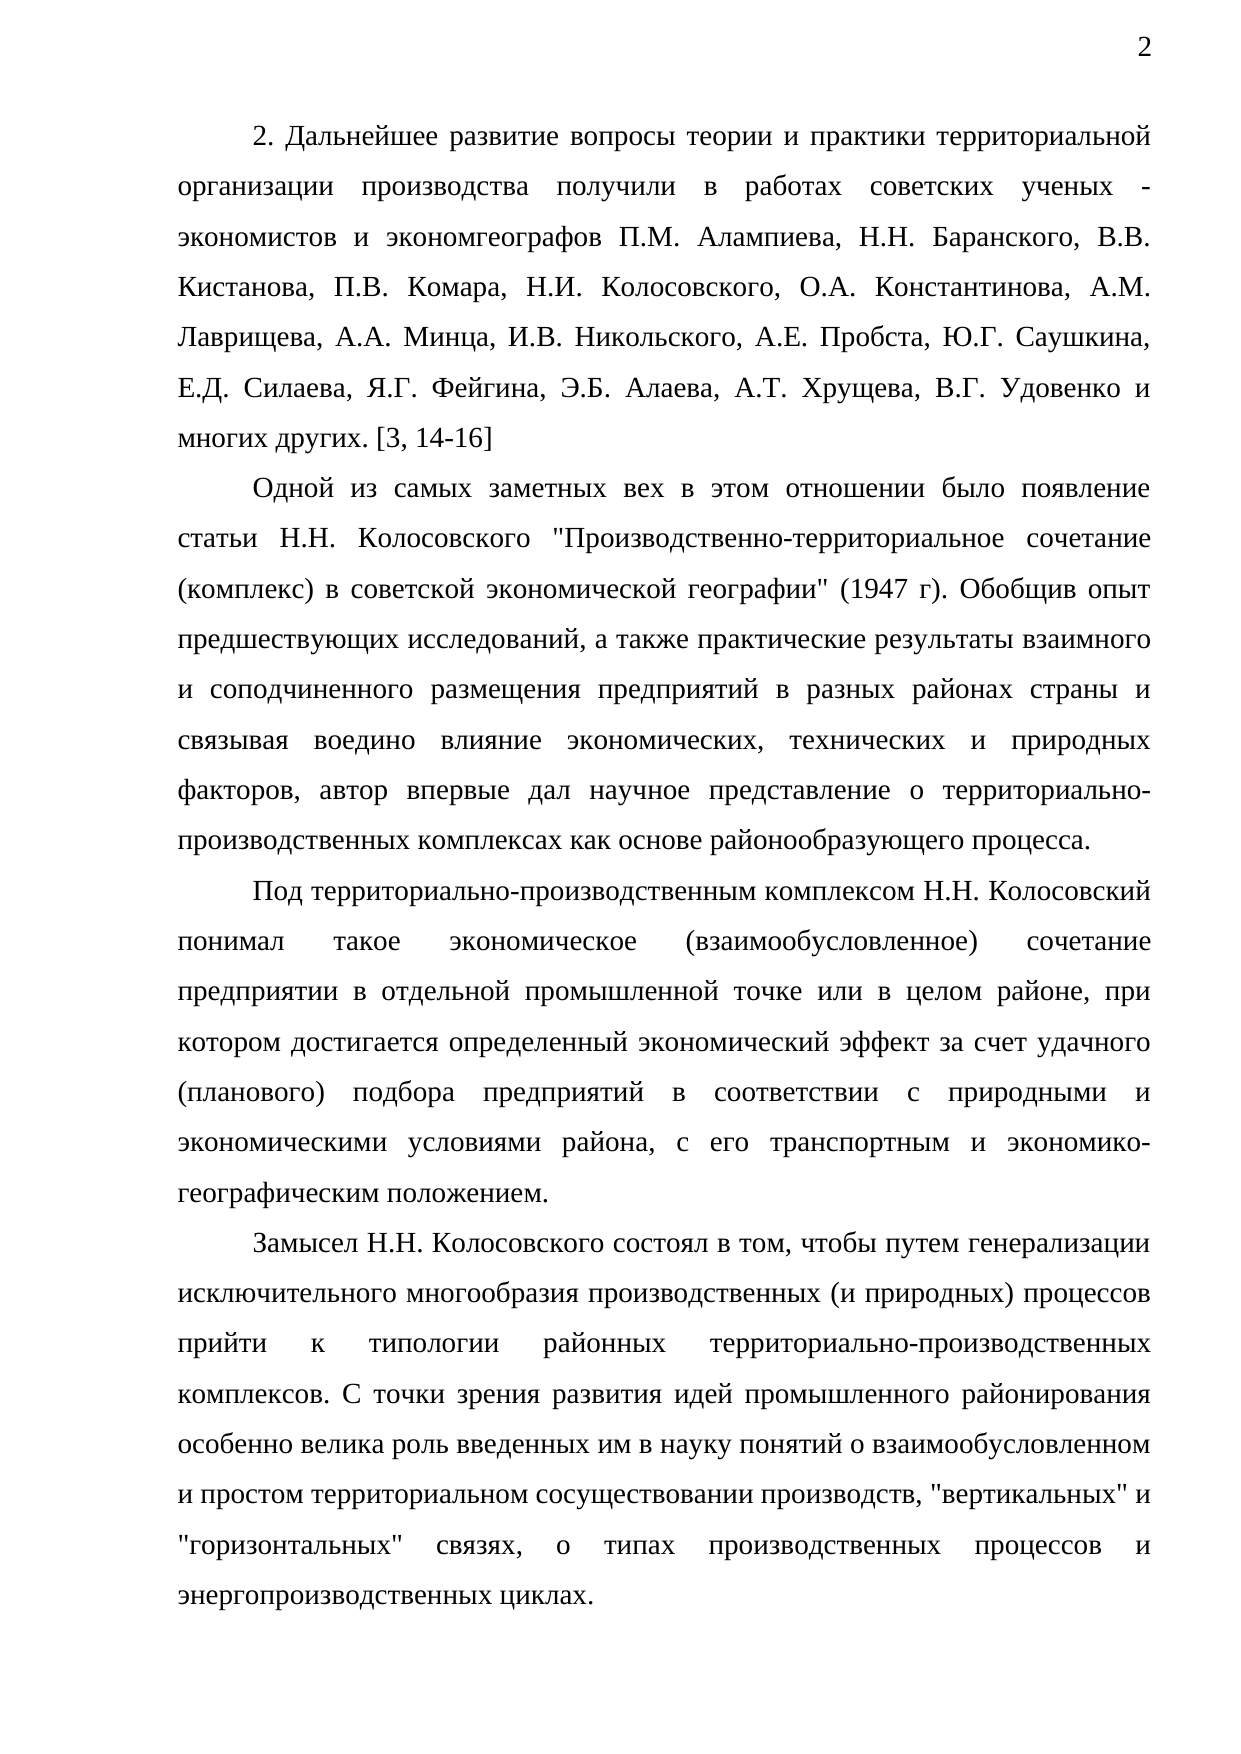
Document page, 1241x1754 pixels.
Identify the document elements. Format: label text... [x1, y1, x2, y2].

text Одной из самых заметных вех в этом отношении было появление статьи Н.Н. Колосовского "Производственно-территориальное сочетание (комплекс) в советской экономической географии" (1947 г). Обобщив опыт предшествующих исследований, а также практические результаты взаимного и соподчиненного размещения предприятий в разных районах страны и связывая воедино влияние экономических, технических и природных факторов, автор впервые дал научное представление о территориально-производственных комплексах как основе районообразующего процесса. [177, 470, 1152, 856]
text Замысел Н.Н. Колосовского состоял в том, чтобы путем генерализации исключительного многообразия производственных (и природных) процессов прийти к типологии районных территориально-производственных комплексов. С точки зрения развития идей промышленного районирования особенно велика роль введенных им в науку понятий о взаимообусловленном и простом территориальном сосуществовании производств, "вертикальных" и "горизонтальных" связях, о типах производственных процессов и энергопроизводственных циклах. [177, 1225, 1152, 1611]
text Под территориально-производственным комплексом Н.Н. Колосовский понимал такое экономическое (взаимообусловленное) сочетание предприятии в отдельной промышленной точке или в целом районе, при котором достигается определенный экономический эффект за счет удачного (планового) подбора предприятий в соответствии с природными и экономическими условиями района, с его транспортным и экономико-географическим положением. [177, 873, 1152, 1208]
text 2. Дальнейшее развитие вопросы теории и практики территориальной организации производства получили в работах советских ученых - экономистов и экономгеографов П.М. Алампиева, Н.Н. Баранского, В.В. Кистанова, П.В. Комара, Н.И. Колосовского, О.А. Константинова, А.М. Лаврищева, А.А. Минца, И.В. Никольского, А.Е. Пробста, Ю.Г. Саушкина, Е.Д. Силаева, Я.Г. Фейгина, Э.Б. Алаева, А.Т. Хрущева, В.Г. Удовенко и многих других. [3, 14-16] [177, 118, 1152, 453]
